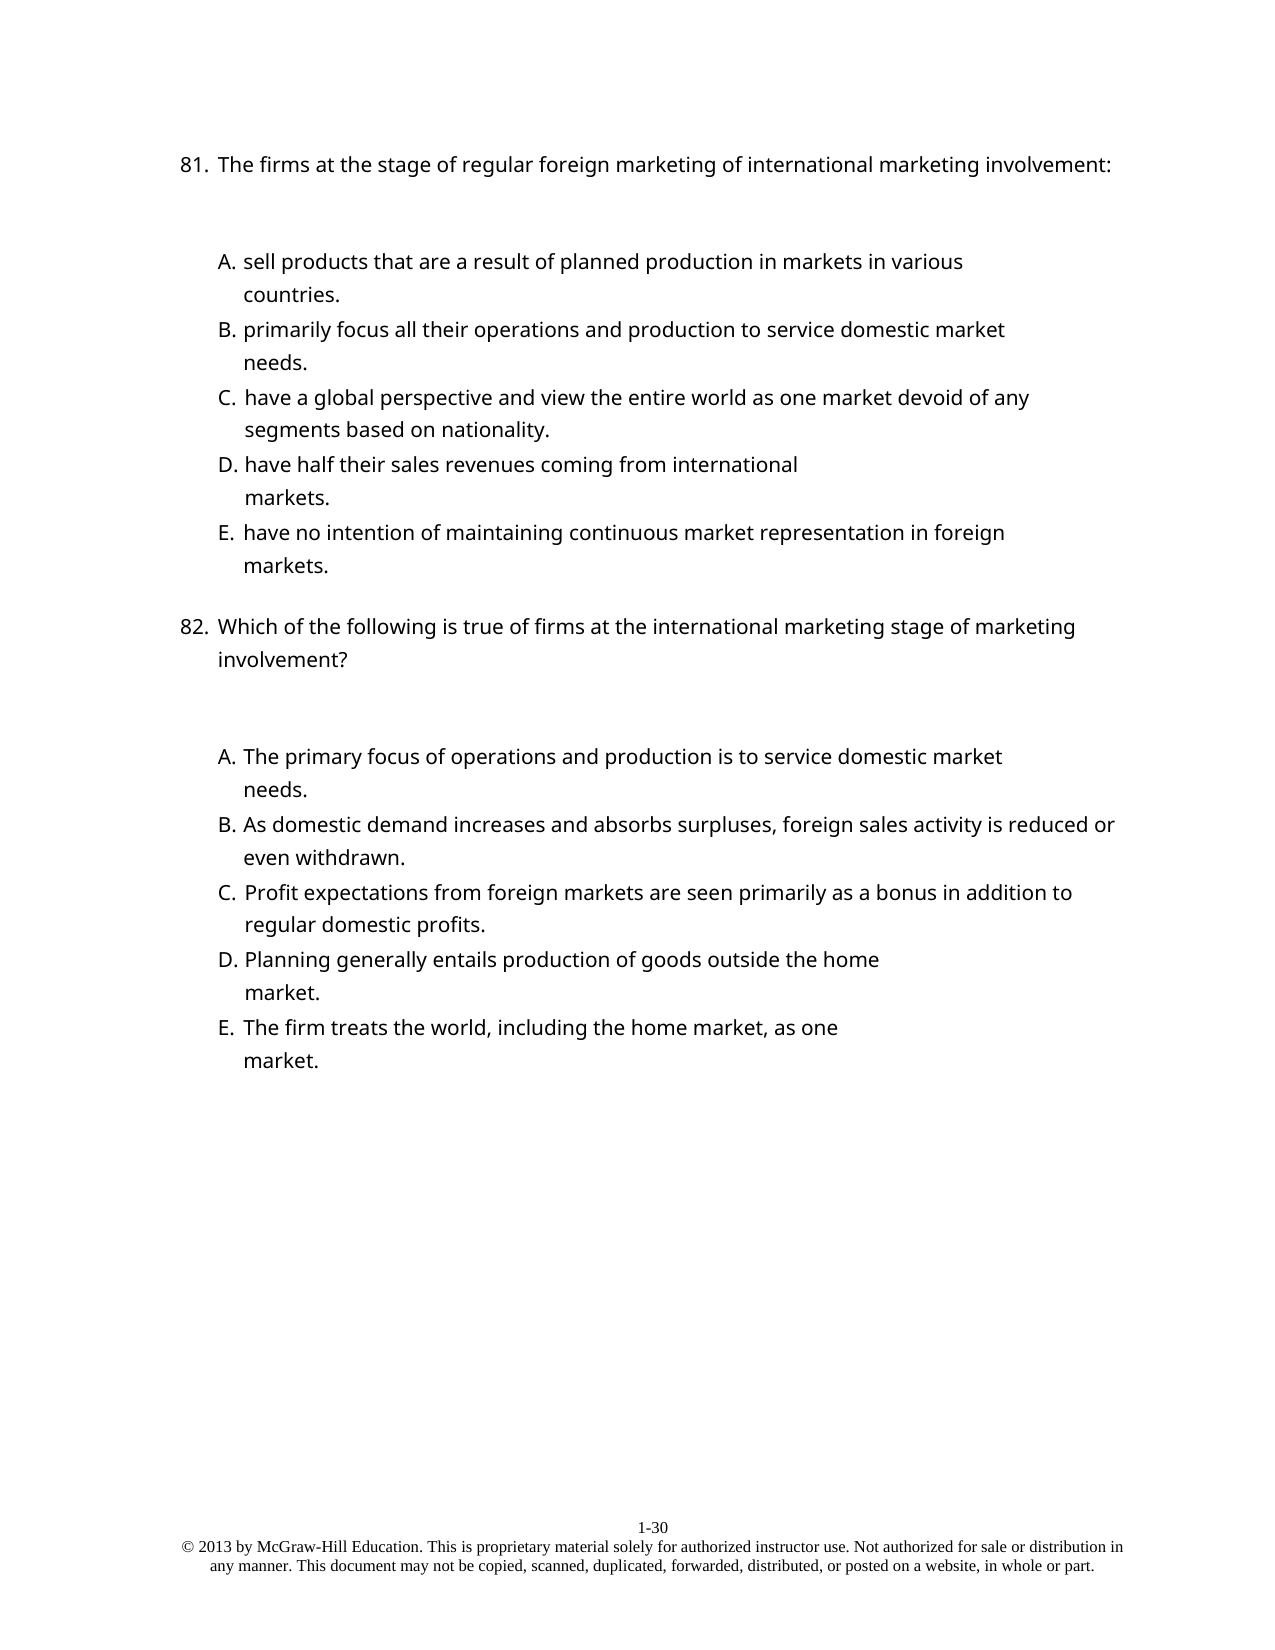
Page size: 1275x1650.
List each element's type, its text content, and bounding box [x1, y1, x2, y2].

table_header 82. [180, 613, 218, 1078]
table_header Which of the following is true of firms at the international marketing stage of marketing involvement? [218, 613, 1125, 1078]
table_header The firms at the stage of regular foreign marketing of international marketing involvement: [218, 150, 1125, 583]
table_header 81. [180, 150, 218, 583]
